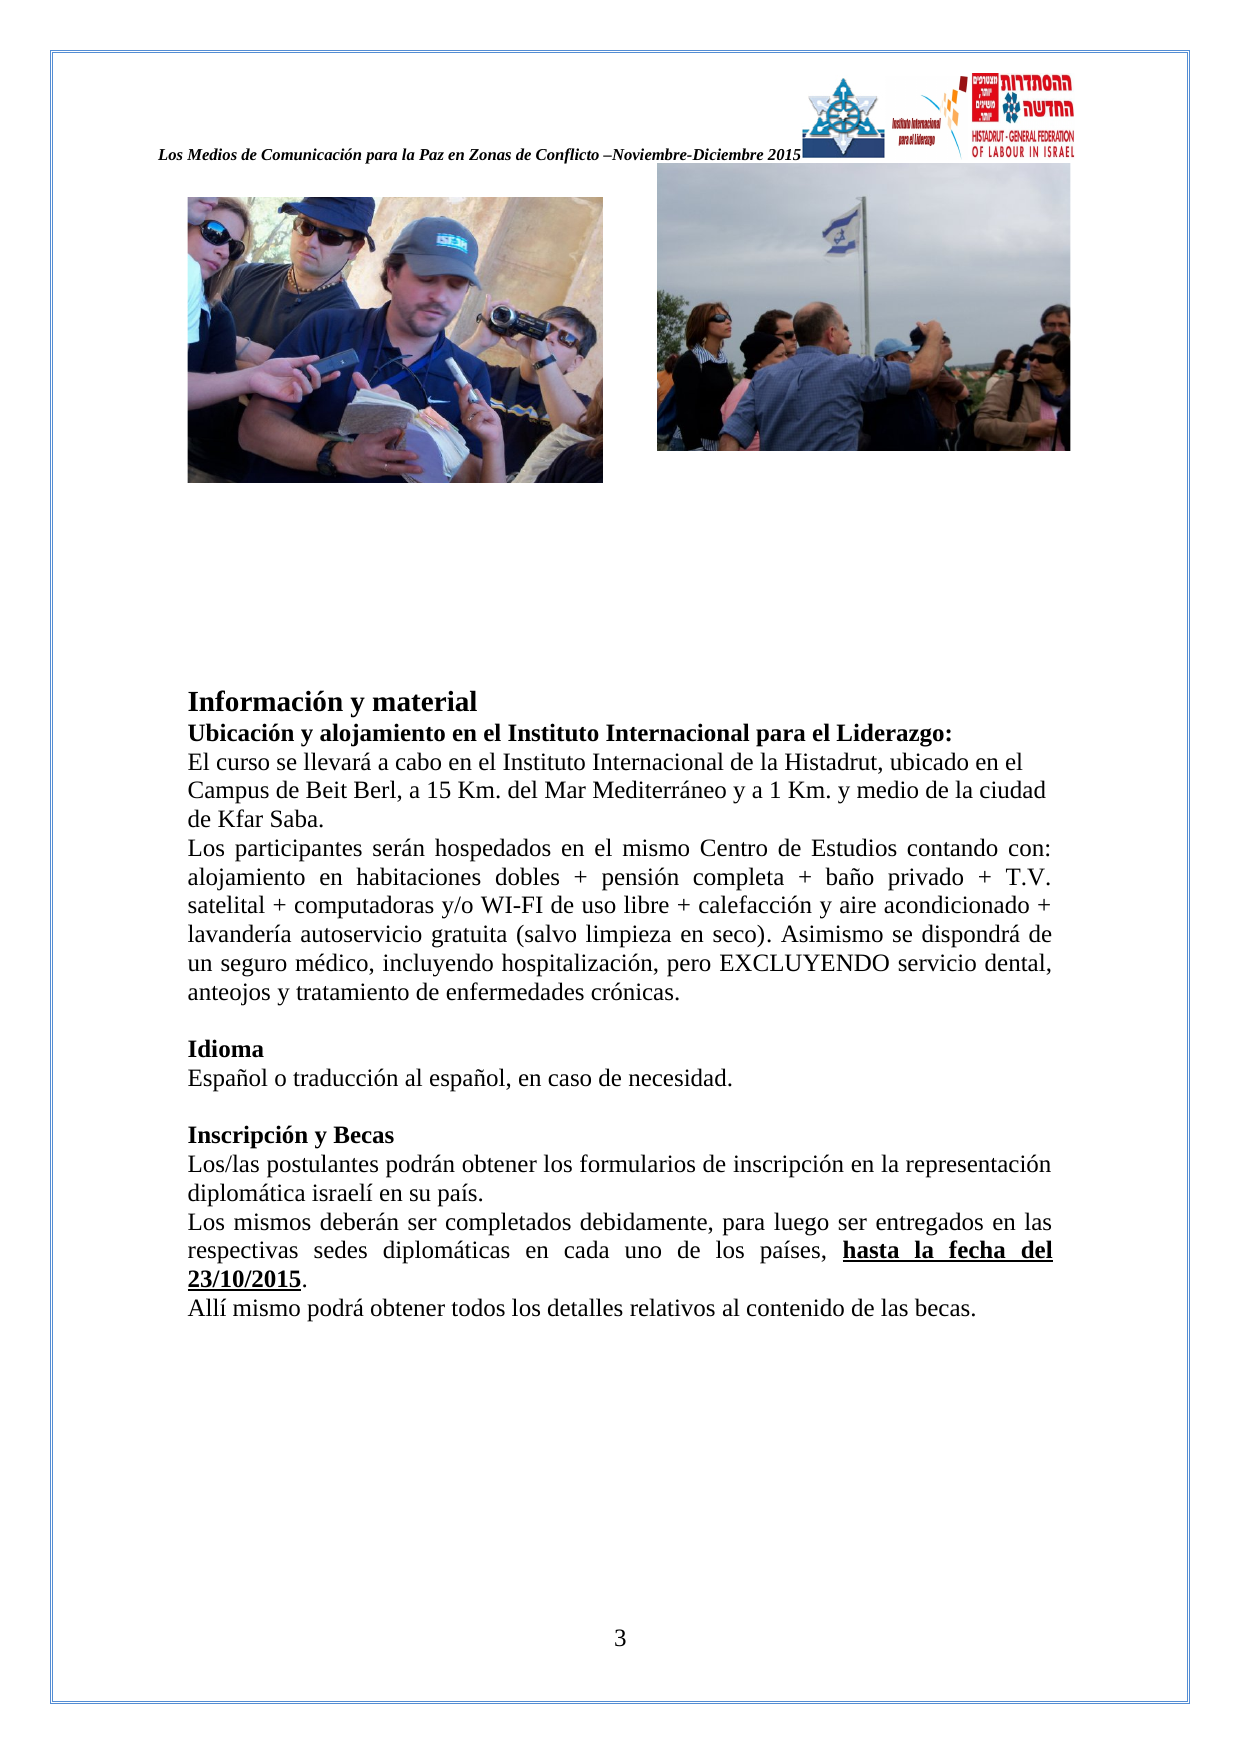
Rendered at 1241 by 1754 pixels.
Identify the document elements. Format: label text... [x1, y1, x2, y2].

text Información y material [187, 684, 1053, 718]
text Español o traducción al español, en caso de necesidad. [187, 1063, 1053, 1092]
picture [971, 73, 1075, 160]
text Los/las postulantes podrán obtener los formularios de inscripción en la representación diplomática israelí en su país. [187, 1149, 1053, 1207]
picture [657, 163, 1071, 451]
text Ubicación y alojamiento en el Instituto Internacional para el Liderazgo: [187, 718, 1053, 747]
text El curso se llevará a cabo en el Instituto Internacional de , ubicado en el Campus de Beit Berl, a . del Mar Mediterráneo y a . y medio de la ciudad de Kfar Saba. [187, 747, 1053, 833]
picture [187, 197, 603, 483]
picture [801, 75, 968, 160]
text Allí mismo podrá obtener todos los detalles relativos al contenido de las becas. [187, 1293, 1053, 1322]
text Idioma [187, 1034, 1053, 1063]
subtitle Inscripción y Becas [187, 1120, 1053, 1149]
text Los mismos deberán ser completados debidamente, para luego ser entregados en las respectivas sedes diplomáticas en cada uno de los países, hasta la fecha del 23/10/2015. [187, 1207, 1053, 1293]
text Los participantes serán hospedados en el mismo Centro de Estudios contando con: alojamiento en habitaciones dobles + pensión completa + baño privado + T.V. satelital + computadoras y/o WI-FI de uso libre + calefacción y aire acondicionado + lavandería autoservicio gratuita (salvo limpieza en seco). Asimismo se dispondrá de un seguro médico, incluyendo hospitalización, pero EXCLUYENDO servicio dental, anteojos y tratamiento de enfermedades crónicas. [187, 833, 1053, 1005]
